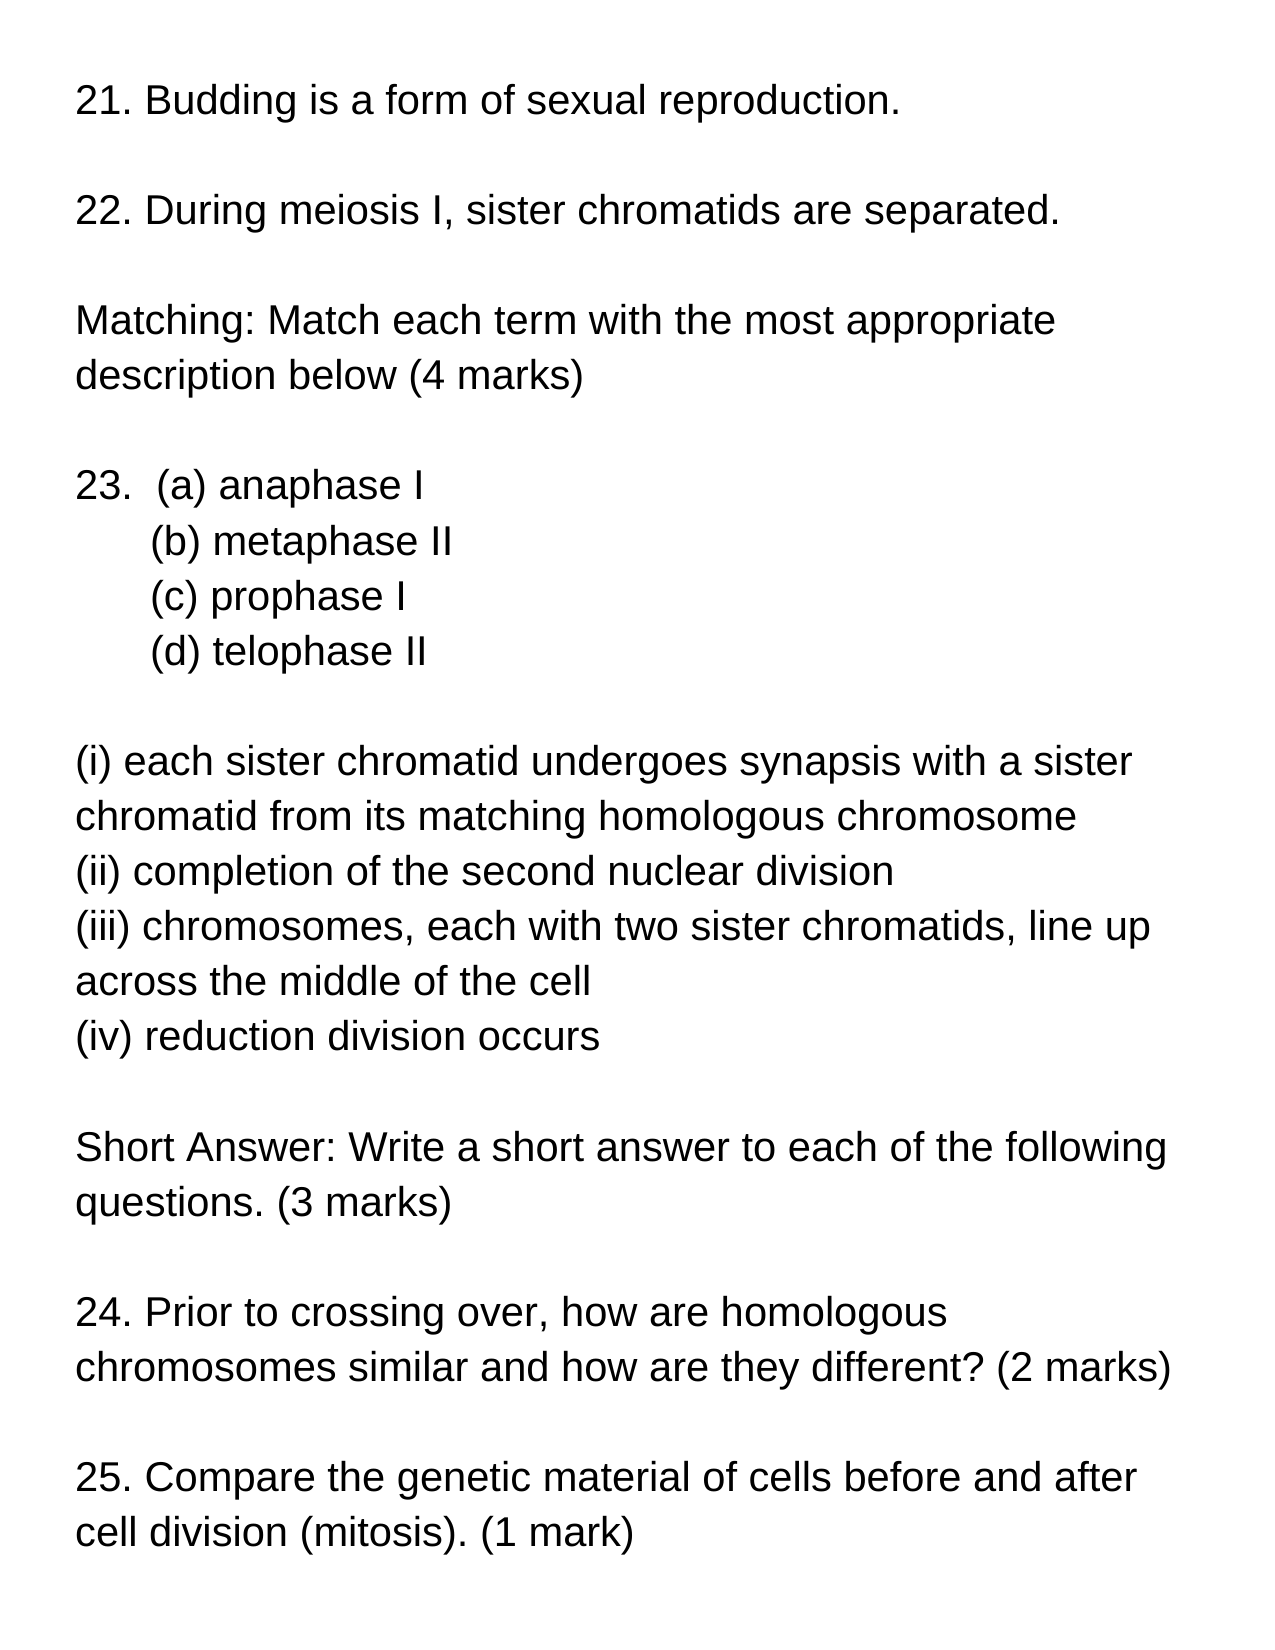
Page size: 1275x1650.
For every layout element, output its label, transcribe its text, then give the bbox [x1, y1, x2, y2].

text (d) telophase II [75, 626, 1200, 674]
text (ii) completion of the second nuclear division [75, 846, 1200, 894]
text 25. Compare the genetic material of cells before and after cell division (mitosis). (1 mark) [75, 1453, 1200, 1556]
text (b) metaphase II [75, 516, 1200, 564]
text (i) each sister chromatid undergoes synapsis with a sister chromatid from its matching homologous chromosome [75, 736, 1200, 839]
text 22. During meiosis I, sister chromatids are separated. [75, 185, 1200, 233]
text Short Answer: Write a short answer to each of the following questions. (3 marks) [75, 1122, 1200, 1225]
text (iii) chromosomes, each with two sister chromatids, line up across the middle of the cell [75, 902, 1200, 1004]
text (iv) reduction division occurs [75, 1012, 1200, 1060]
text (c) prophase I [75, 571, 1200, 619]
text Matching: Match each term with the most appropriate description below (4 marks) [75, 295, 1200, 398]
text 23. (a) anaphase I [75, 461, 1200, 509]
text 24. Prior to crossing over, how are homologous chromosomes similar and how are they different? (2 marks) [75, 1287, 1200, 1390]
text 21. Budding is a form of sexual reproduction. [75, 75, 1200, 123]
